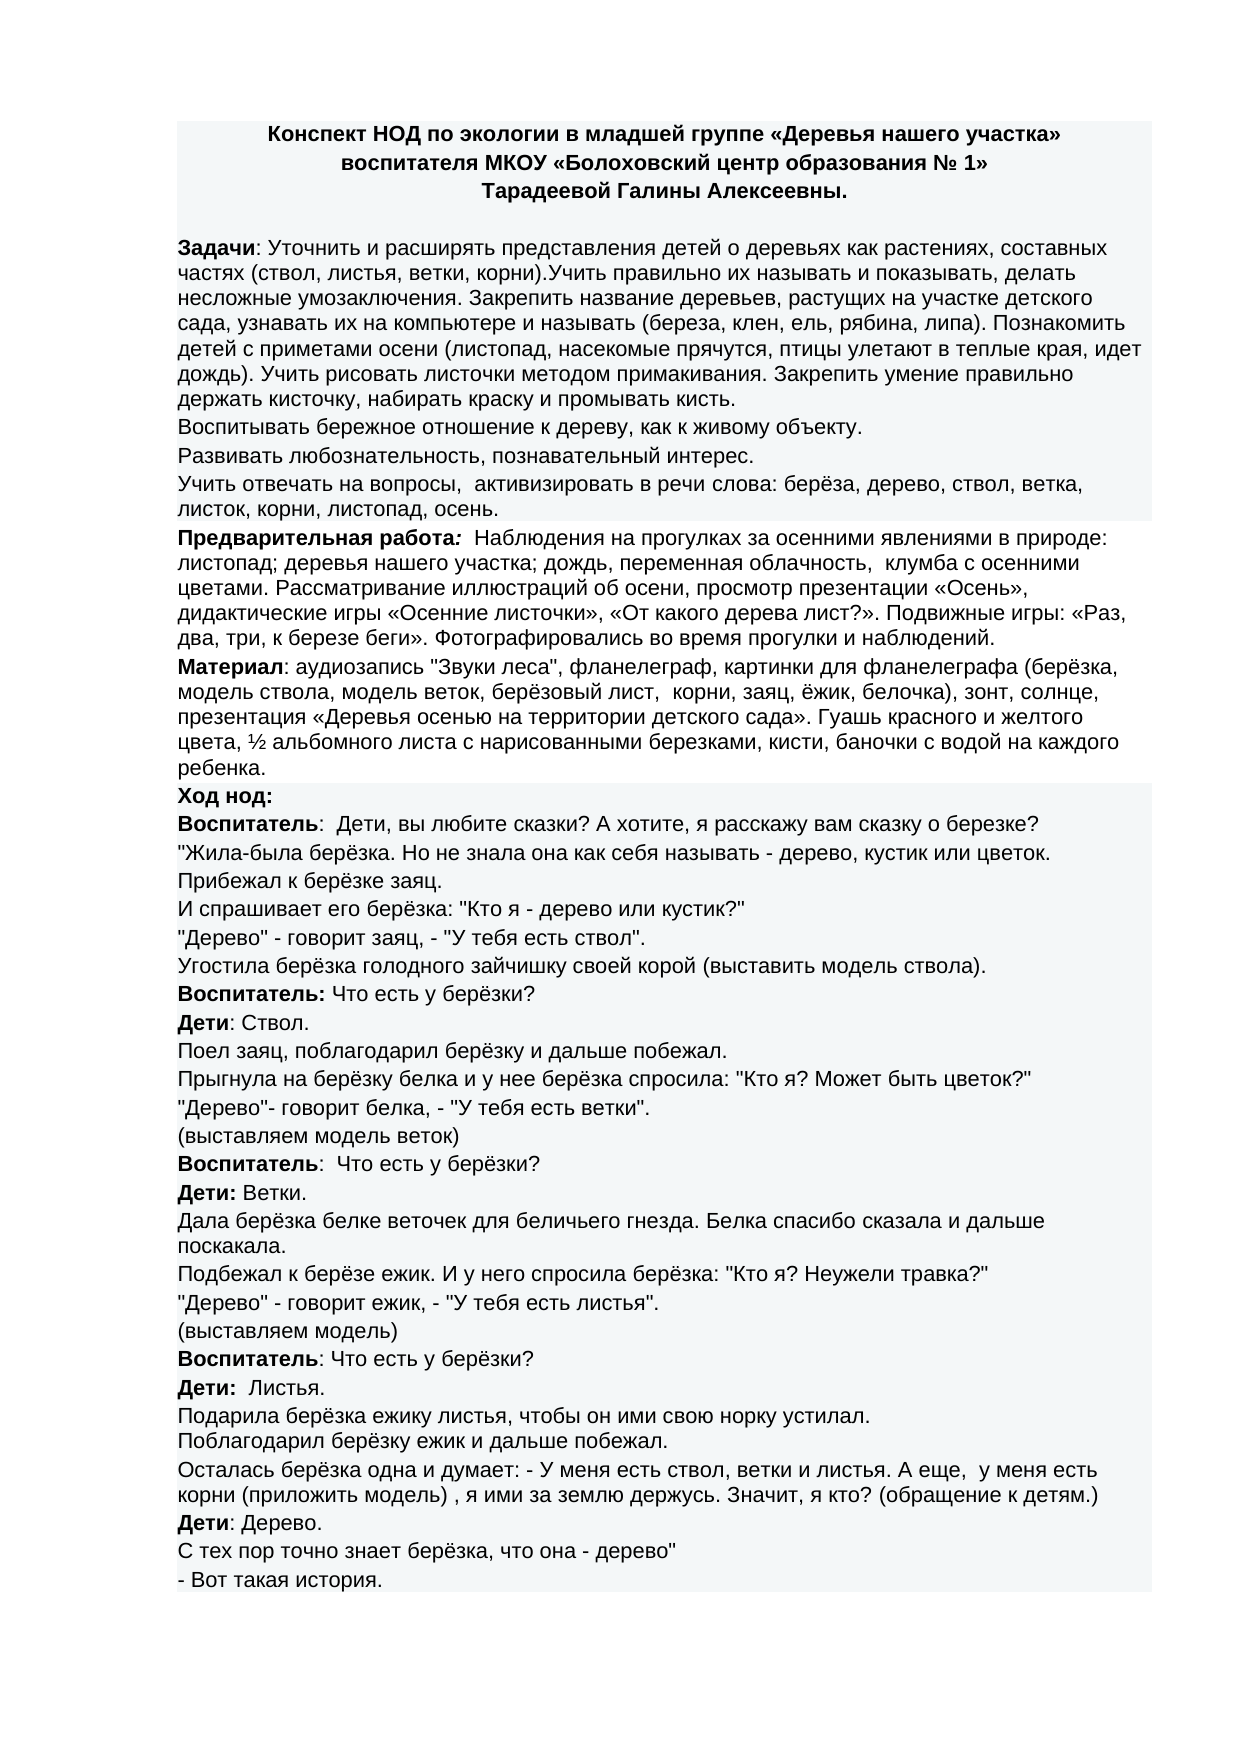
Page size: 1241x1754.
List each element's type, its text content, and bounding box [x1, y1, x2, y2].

text воспитателя МКОУ «Болоховский центр образования № 1» [177, 149, 1152, 175]
text Воспитатель: Что есть у берёзки? [177, 1151, 1152, 1176]
text Дети: Дерево. [177, 1510, 1152, 1535]
text Материал: аудиозапись "Звуки леса", фланелеграф, картинки для фланелеграфа (берёзка, модель ствола, модель веток, берёзовый лист, корни, заяц, ёжик, белочка), зонт, солнце, презентация «Деревья осенью на территории детского сада». Гуашь красного и желтого цвета, ½ альбомного листа с нарисованными березками, кисти, баночки с водой на каждого ребенка. [177, 653, 1152, 779]
text Поел заяц, поблагодарил берёзку и дальше побежал. [177, 1038, 1152, 1063]
text Конспект НОД по экологии в младшей группе «Деревья нашего участка» [177, 121, 1152, 146]
text Дети: Ствол. [177, 1009, 1152, 1034]
text Дала берёзка белке веточек для беличьего гнезда. Белка спасибо сказала и дальше поскакала. [177, 1208, 1152, 1258]
text Угостила берёзка голодного зайчишку своей корой (выставить модель ствола). [177, 953, 1152, 978]
text "Дерево" - говорит ежик, - "У тебя есть листья". [177, 1289, 1152, 1315]
text Прыгнула на берёзку белка и у нее берёзка спросила: "Кто я? Может быть цветок?" [177, 1066, 1152, 1091]
text Подарила берёзка ежику листья, чтобы он ими свою норку устилал. Поблагодарил берёзку ежик и дальше побежал. [177, 1403, 1152, 1453]
text Дети: Листья. [177, 1374, 1152, 1400]
text Предварительная работа: Наблюдения на прогулках за осенними явлениями в природе: листопад; деревья нашего участка; дождь, переменная облачность, клумба с осенними цветами. Рассматривание иллюстраций об осени, просмотр презентации «Осень», дидактические игры «Осенние листочки», «От какого дерева лист?». Подвижные игры: «Раз, два, три, к березе беги». Фотографировались во время прогулки и наблюдений. [177, 524, 1152, 650]
text Воспитывать бережное отношение к дереву, как к живому объекту. [177, 414, 1152, 439]
text Подбежал к берёзе ежик. И у него спросила берёзка: "Кто я? Неужели травка?" [177, 1261, 1152, 1286]
text "Дерево" - говорит заяц, - "У тебя есть ствол". [177, 924, 1152, 949]
text Воспитатель: Дети, вы любите сказки? А хотите, я расскажу вам сказку о березке? [177, 811, 1152, 836]
text И спрашивает его берёзка: "Кто я - дерево или кустик?" [177, 896, 1152, 921]
text С тех пор точно знает берёзка, что она - дерево" [177, 1538, 1152, 1563]
text Задачи: Уточнить и расширять представления детей о деревьях как растениях, составных частях (ствол, листья, ветки, корни).Учить правильно их называть и показывать, делать несложные умозаключения. Закрепить название деревьев, растущих на участке детского сада, узнавать их на компьютере и называть (береза, клен, ель, рябина, липа). Познакомить детей с приметами осени (листопад, насекомые прячутся, птицы улетают в теплые края, идет дождь). Учить рисовать листочки методом примакивания. Закрепить умение правильно держать кисточку, набирать краску и промывать кисть. [177, 234, 1152, 411]
text "Дерево"- говорит белка, - "У тебя есть ветки". [177, 1094, 1152, 1119]
text Тарадеевой Галины Алексеевны. [177, 178, 1152, 203]
text Дети: Ветки. [177, 1179, 1152, 1204]
text Ход нод: [177, 783, 1152, 808]
text Прибежал к берёзке заяц. [177, 868, 1152, 893]
text (выставляем модель) [177, 1318, 1152, 1343]
text Осталась берёзка одна и думает: - У меня есть ствол, ветки и листья. А еще, у меня есть корни (приложить модель) , я ими за землю держусь. Значит, я кто? (обращение к детям.) [177, 1456, 1152, 1507]
text "Жила-была берёзка. Но не знала она как себя называть - дерево, кустик или цветок. [177, 839, 1152, 864]
text Учить отвечать на вопросы, активизировать в речи слова: берёза, дерево, ствол, ветка, листок, корни, листопад, осень. [177, 471, 1152, 521]
text Воспитатель: Что есть у берёзки? [177, 981, 1152, 1006]
text (выставляем модель веток) [177, 1123, 1152, 1148]
text - Вот такая история. [177, 1567, 1152, 1592]
text Воспитатель: Что есть у берёзки? [177, 1346, 1152, 1371]
text Развивать любознательность, познавательный интерес. [177, 442, 1152, 468]
